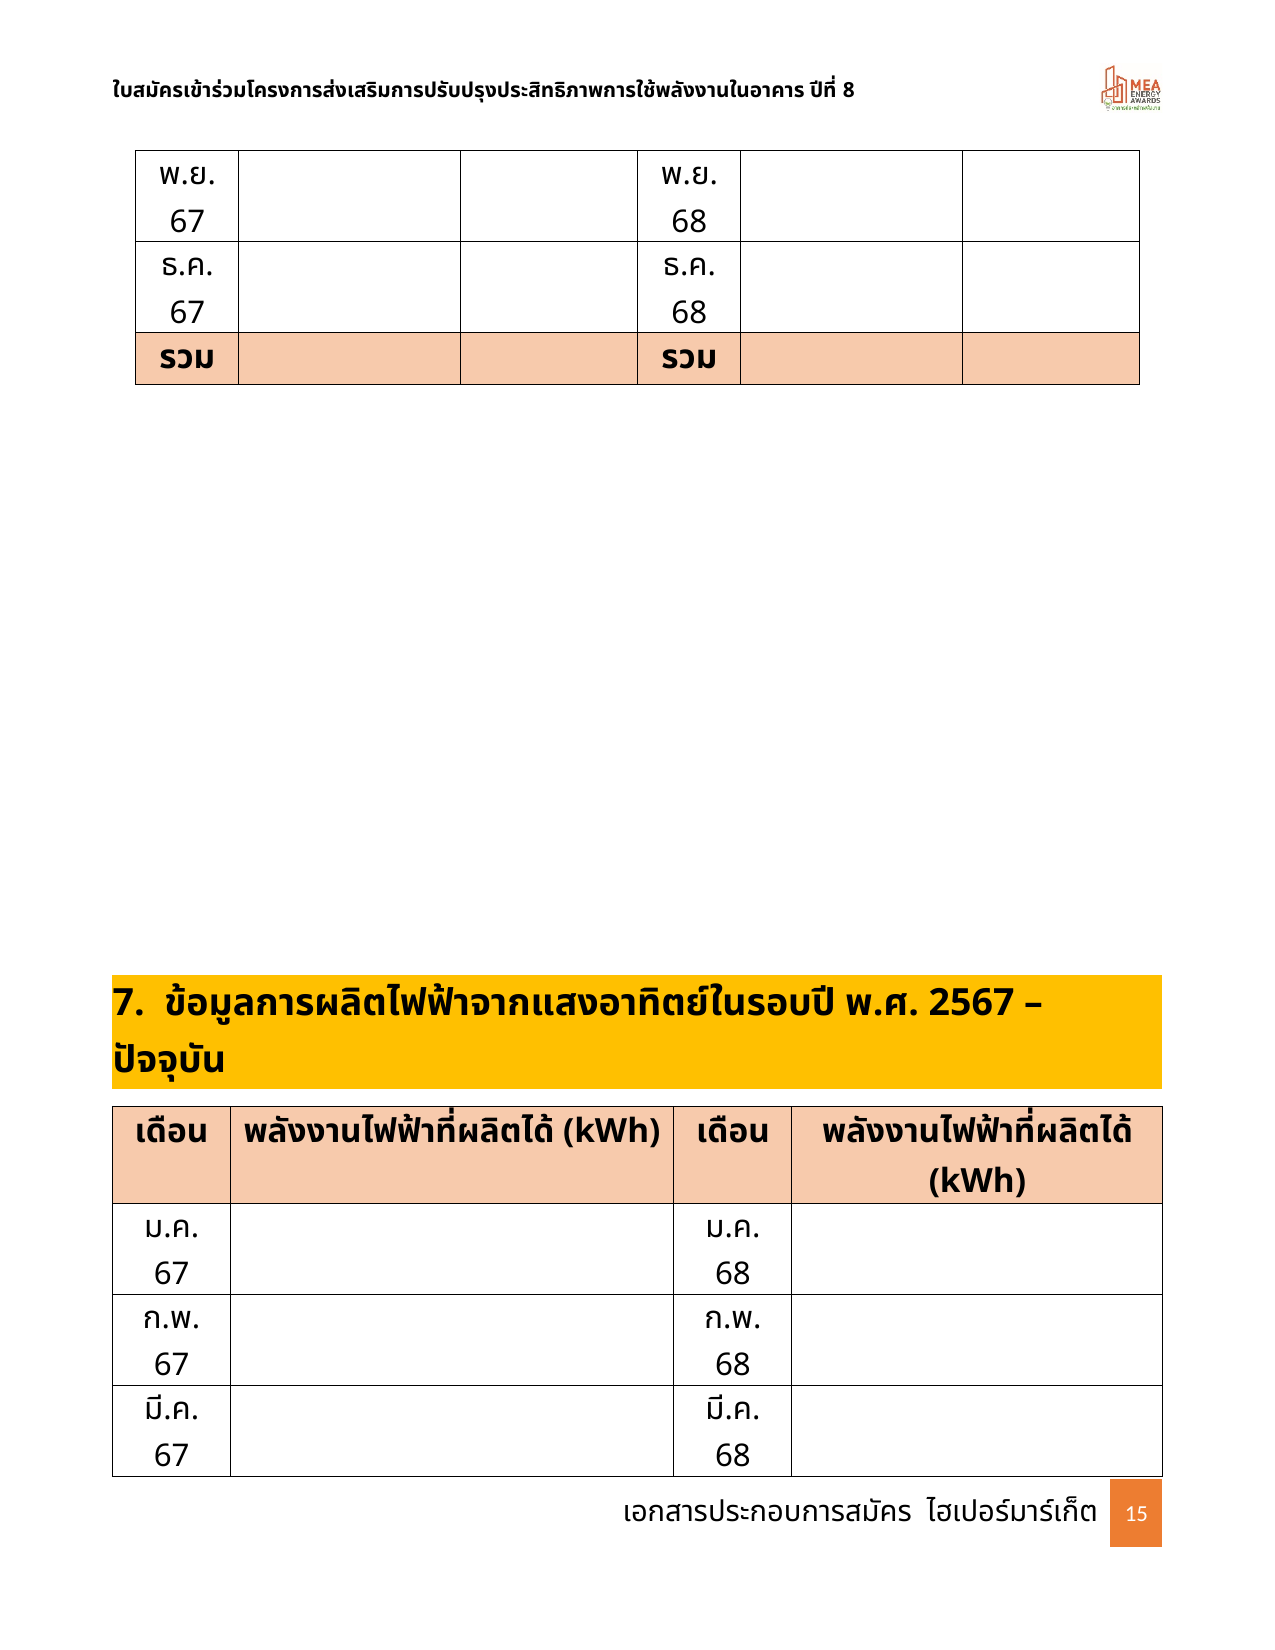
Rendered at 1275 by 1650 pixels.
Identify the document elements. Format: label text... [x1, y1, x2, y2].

table_cell [461, 242, 637, 332]
table_cell รวม [136, 333, 238, 384]
table_cell [741, 151, 962, 241]
table_cell ม.ค. 68 [674, 1204, 791, 1294]
table_cell [231, 1295, 673, 1385]
table_cell [239, 242, 460, 332]
table_cell พ.ย. 67 [136, 151, 238, 241]
table_cell [792, 1295, 1162, 1385]
table_cell [239, 333, 460, 384]
table_cell ม.ค. 67 [113, 1204, 230, 1294]
table_header พลังงานไฟฟ้าที่ผลิตได้ (kWh) [231, 1107, 673, 1203]
table_cell [963, 151, 1139, 241]
table_cell พ.ย. 68 [638, 151, 740, 241]
table_header พลังงานไฟฟ้าที่ผลิตได้ (kWh) [792, 1107, 1162, 1203]
table_cell [239, 151, 460, 241]
table_cell [461, 333, 637, 384]
table_cell [963, 242, 1139, 332]
table_cell [792, 1386, 1162, 1476]
table_cell มี.ค. 67 [113, 1386, 230, 1476]
picture [1099, 63, 1163, 113]
table_cell ก.พ. 68 [674, 1295, 791, 1385]
table_cell ก.พ. 67 [113, 1295, 230, 1385]
table_cell ธ.ค. 68 [638, 242, 740, 332]
table_cell รวม [638, 333, 740, 384]
text 7. ข้อมูลการผลิตไฟฟ้าจากแสงอาทิตย์ในรอบปี พ.ศ. 2567 – ปัจจุบัน [112, 975, 1162, 1089]
table_cell [231, 1204, 673, 1294]
table_cell [741, 242, 962, 332]
table_header เดือน [674, 1107, 791, 1203]
table_cell [741, 333, 962, 384]
table_cell [792, 1204, 1162, 1294]
table_cell [461, 151, 637, 241]
table_header เดือน [113, 1107, 230, 1203]
table_cell [963, 333, 1139, 384]
table_cell [231, 1386, 673, 1476]
table_cell มี.ค. 68 [674, 1386, 791, 1476]
table_cell ธ.ค. 67 [136, 242, 238, 332]
